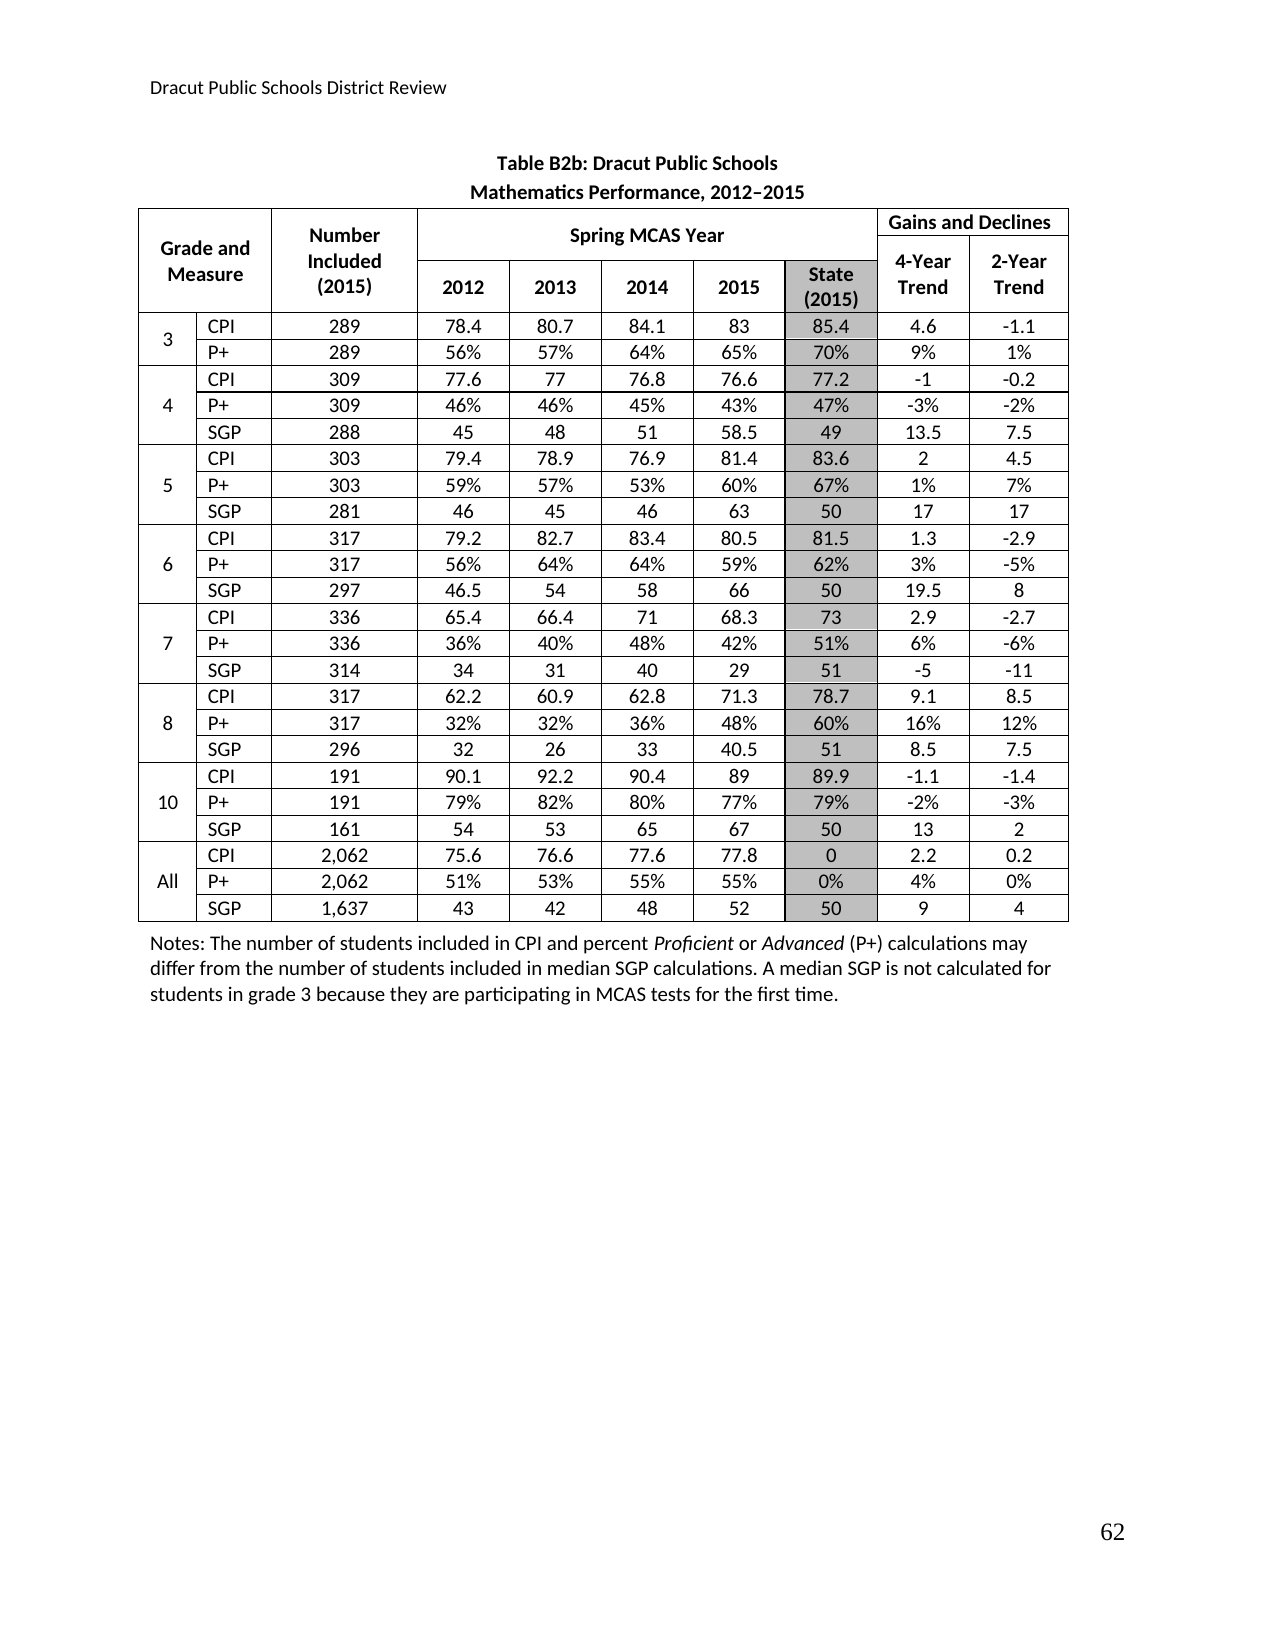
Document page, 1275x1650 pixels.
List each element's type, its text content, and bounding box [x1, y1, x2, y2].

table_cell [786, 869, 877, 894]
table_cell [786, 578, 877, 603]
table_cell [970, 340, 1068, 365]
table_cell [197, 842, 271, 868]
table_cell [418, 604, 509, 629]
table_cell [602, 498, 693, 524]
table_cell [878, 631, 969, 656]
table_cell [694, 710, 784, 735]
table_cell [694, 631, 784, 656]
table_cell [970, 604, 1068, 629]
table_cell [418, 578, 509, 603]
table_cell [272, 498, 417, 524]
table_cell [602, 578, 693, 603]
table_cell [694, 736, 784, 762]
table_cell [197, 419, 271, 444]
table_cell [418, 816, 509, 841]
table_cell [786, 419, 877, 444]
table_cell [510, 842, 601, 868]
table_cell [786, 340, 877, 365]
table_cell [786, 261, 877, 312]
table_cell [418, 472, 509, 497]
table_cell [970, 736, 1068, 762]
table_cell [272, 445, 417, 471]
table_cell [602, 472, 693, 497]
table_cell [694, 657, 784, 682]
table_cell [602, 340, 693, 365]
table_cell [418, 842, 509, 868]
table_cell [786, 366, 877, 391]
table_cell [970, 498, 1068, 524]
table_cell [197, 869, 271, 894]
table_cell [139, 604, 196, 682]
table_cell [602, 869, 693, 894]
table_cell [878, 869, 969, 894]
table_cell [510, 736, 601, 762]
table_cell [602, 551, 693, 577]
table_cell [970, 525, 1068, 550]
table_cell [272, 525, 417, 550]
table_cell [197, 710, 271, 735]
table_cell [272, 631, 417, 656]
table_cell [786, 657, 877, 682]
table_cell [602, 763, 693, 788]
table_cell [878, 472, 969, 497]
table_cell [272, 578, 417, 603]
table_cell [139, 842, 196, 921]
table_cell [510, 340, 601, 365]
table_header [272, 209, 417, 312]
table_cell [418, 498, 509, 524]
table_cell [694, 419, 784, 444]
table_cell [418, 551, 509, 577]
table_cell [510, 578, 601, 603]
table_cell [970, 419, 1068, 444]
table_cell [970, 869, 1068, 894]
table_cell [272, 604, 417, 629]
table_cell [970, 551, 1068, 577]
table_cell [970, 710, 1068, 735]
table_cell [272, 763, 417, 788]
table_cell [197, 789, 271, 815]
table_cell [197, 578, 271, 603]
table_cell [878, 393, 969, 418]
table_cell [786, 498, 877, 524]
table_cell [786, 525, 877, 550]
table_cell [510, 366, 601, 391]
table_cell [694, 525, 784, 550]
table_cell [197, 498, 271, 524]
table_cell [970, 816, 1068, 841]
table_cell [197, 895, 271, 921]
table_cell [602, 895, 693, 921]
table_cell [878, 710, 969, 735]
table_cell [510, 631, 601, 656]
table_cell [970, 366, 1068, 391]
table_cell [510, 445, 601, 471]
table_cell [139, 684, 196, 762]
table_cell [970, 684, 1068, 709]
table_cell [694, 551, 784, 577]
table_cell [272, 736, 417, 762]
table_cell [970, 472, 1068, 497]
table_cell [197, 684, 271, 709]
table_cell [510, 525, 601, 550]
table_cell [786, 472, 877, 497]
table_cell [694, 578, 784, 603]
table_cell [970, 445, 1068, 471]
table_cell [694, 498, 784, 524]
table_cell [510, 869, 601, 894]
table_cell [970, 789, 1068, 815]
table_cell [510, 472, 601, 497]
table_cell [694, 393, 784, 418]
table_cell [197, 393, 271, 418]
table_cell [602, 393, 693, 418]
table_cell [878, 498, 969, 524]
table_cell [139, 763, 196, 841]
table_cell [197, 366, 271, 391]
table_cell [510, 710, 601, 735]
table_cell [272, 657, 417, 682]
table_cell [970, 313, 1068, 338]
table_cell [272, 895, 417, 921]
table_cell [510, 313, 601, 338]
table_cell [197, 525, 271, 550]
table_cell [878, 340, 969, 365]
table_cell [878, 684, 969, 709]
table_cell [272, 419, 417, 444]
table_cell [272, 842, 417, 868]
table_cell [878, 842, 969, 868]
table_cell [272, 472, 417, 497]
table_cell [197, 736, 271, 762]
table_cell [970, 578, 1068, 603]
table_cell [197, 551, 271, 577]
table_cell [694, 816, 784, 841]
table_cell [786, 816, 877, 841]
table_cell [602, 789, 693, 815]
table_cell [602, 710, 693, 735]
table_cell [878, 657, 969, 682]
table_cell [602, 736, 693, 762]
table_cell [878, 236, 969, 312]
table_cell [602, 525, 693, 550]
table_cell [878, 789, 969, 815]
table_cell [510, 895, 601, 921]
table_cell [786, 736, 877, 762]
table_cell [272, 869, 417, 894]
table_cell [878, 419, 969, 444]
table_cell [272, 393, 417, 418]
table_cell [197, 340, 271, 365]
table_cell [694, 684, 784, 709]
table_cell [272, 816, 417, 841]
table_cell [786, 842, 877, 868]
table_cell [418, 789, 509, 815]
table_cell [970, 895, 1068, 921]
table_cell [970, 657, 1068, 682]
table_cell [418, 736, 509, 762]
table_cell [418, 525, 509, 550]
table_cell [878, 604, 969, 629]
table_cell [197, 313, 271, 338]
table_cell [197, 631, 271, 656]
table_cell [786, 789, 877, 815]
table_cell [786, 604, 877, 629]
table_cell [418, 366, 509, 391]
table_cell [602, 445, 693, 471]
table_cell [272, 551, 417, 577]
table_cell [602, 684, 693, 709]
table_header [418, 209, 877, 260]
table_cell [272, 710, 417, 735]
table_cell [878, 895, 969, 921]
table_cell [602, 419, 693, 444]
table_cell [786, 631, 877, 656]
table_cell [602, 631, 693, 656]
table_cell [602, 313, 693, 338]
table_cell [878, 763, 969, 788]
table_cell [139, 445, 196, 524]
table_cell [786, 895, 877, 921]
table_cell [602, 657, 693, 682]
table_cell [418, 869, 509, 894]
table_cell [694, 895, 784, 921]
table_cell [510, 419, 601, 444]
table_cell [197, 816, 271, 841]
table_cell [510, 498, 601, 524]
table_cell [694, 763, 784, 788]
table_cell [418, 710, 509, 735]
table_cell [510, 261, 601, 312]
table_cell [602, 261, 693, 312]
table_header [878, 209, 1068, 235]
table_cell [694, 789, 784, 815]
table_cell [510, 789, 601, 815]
text Mathematics Performance, 2012–2015 [150, 179, 1125, 204]
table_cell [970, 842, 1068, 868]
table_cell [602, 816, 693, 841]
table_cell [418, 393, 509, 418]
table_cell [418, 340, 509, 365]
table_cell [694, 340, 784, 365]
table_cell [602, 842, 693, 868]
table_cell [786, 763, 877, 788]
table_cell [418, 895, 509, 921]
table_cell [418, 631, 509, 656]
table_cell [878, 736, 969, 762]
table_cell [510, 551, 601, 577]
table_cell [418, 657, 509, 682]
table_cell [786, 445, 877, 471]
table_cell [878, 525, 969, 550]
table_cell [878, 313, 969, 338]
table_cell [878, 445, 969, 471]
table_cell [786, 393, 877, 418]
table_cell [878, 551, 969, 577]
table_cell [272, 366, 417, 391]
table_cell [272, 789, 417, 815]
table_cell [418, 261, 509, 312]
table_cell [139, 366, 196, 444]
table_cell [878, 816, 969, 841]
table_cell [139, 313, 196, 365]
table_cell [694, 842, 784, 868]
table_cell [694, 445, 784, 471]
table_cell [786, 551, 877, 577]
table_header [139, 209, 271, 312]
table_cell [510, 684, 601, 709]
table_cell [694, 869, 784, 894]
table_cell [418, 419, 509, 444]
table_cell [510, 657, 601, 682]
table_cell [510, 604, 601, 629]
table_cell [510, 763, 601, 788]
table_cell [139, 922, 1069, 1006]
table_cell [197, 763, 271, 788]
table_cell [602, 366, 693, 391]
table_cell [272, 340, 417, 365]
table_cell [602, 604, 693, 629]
text Table B2b: Dracut Public Schools [150, 150, 1125, 175]
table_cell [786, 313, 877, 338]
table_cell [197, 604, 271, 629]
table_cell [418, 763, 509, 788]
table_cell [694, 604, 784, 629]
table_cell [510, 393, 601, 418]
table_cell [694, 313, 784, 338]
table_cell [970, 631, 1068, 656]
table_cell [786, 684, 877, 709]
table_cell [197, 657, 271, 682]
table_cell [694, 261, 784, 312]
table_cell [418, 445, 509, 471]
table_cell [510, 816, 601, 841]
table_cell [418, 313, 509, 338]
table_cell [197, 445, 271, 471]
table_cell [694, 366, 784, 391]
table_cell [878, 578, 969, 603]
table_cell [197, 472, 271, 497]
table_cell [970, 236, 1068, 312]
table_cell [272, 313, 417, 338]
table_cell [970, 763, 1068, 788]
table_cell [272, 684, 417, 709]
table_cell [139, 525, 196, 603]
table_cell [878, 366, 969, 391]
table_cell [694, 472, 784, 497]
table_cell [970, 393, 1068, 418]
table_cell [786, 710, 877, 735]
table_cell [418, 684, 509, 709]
